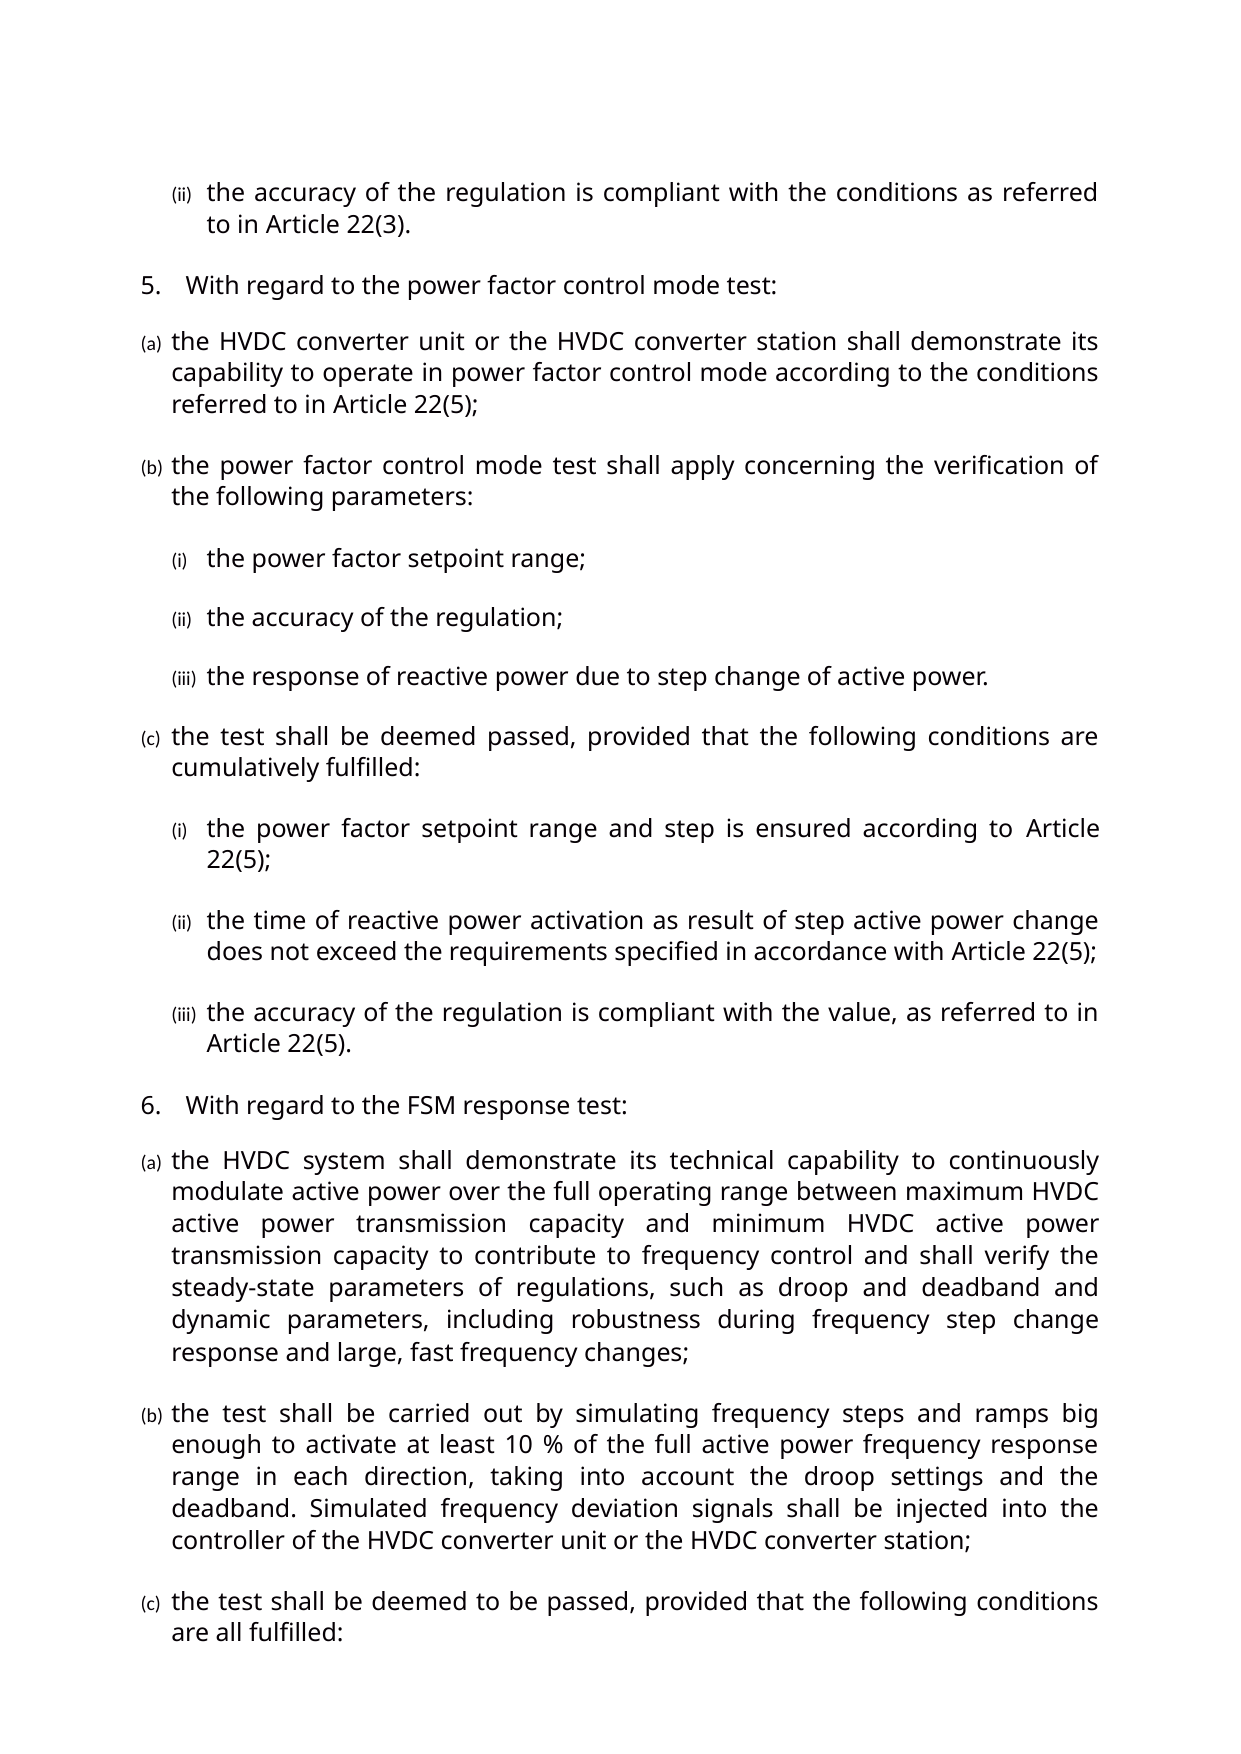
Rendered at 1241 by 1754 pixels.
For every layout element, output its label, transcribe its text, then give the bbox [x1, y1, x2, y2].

list the HVDC converter unit or the HVDC converter station shall demonstrate its capability to operate in power factor control mode according to the conditions referred to in Article 22(5); [140, 324, 1100, 421]
list the test shall be deemed passed, provided that the following conditions are cumulatively fulfilled: [140, 719, 1100, 783]
list the HVDC system shall demonstrate its technical capability to continuously modulate active power over the full operating range between maximum HVDC active power transmission capacity and minimum HVDC active power transmission capacity to contribute to frequency control and shall verify the steady-state parameters of regulations, such as droop and deadband and dynamic parameters, including robustness during frequency step change response and large, fast frequency changes; [140, 1144, 1100, 1368]
list the power factor setpoint range; [171, 542, 1100, 573]
list the test shall be deemed to be passed, provided that the following conditions are all fulfilled: [140, 1585, 1100, 1649]
list the power factor control mode test shall apply concerning the verification of the following parameters: [140, 449, 1100, 513]
list the response of reactive power due to step change of active power. [171, 660, 1100, 692]
list With regard to the power factor control mode test: [140, 269, 1100, 301]
list With regard to the FSM response test: [140, 1088, 1100, 1121]
list the time of reactive power activation as result of step active power change does not exceed the requirements specified in accordance with Article 22(5); [171, 903, 1100, 968]
list the accuracy of the regulation is compliant with the value, as referred to in Article 22(5). [171, 996, 1100, 1060]
list the test shall be carried out by simulating frequency steps and ramps big enough to activate at least 10 % of the full active power frequency response range in each direction, taking into account the droop settings and the deadband. Simulated frequency deviation signals shall be injected into the controller of the HVDC converter unit or the HVDC converter station; [140, 1396, 1100, 1557]
list the power factor setpoint range and step is ensured according to Article 22(5); [171, 812, 1100, 876]
list the accuracy of the regulation; [171, 601, 1100, 633]
list the accuracy of the regulation is compliant with the conditions as referred to in Article 22(3). [171, 176, 1100, 240]
